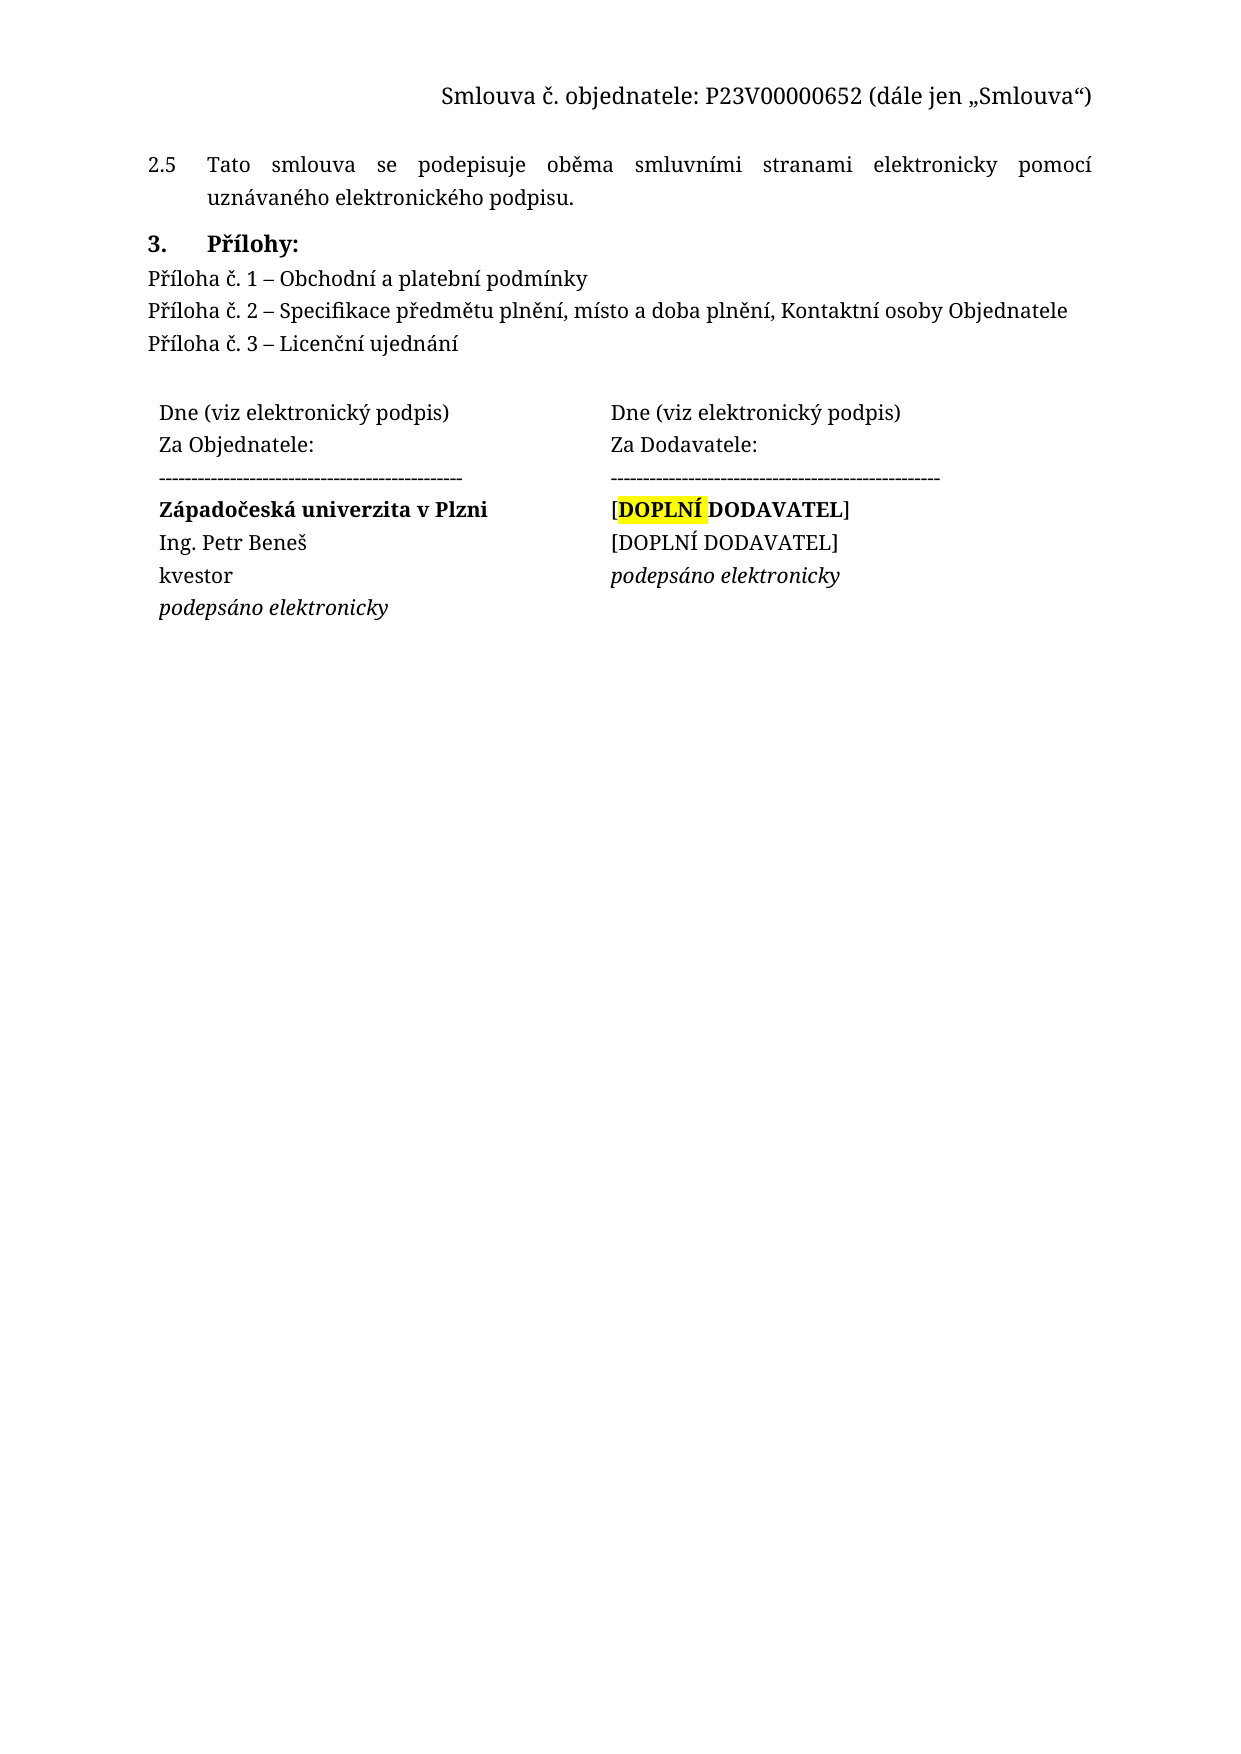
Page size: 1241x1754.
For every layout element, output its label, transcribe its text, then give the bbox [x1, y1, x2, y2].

table_header Dne (viz elektronický podpis) Za Objednatele: ----------------------------------------------- Západočeská univerzita v Plzni Ing. Petr Beneš kvestor podepsáno elektronicky [148, 398, 599, 626]
text Příloha č. 2 – Specifikace předmětu plnění, místo a doba plnění, Kontaktní osoby Objednatele [148, 297, 1092, 325]
list Přílohy: [148, 228, 1092, 259]
text Příloha č. 3 – Licenční ujednání [148, 329, 1092, 358]
list Tato smlouva se podepisuje oběma smluvními stranami elektronicky pomocí uznávaného elektronického podpisu. [148, 150, 1092, 211]
text Příloha č. 1 – Obchodní a platební podmínky [148, 264, 1092, 292]
table_header Dne (viz elektronický podpis) Za Dodavatele: --------------------------------------------------- [DOPLNÍ DODAVATEL] [DOPLNÍ DODAVATEL] podepsáno elektronicky [599, 398, 1051, 626]
